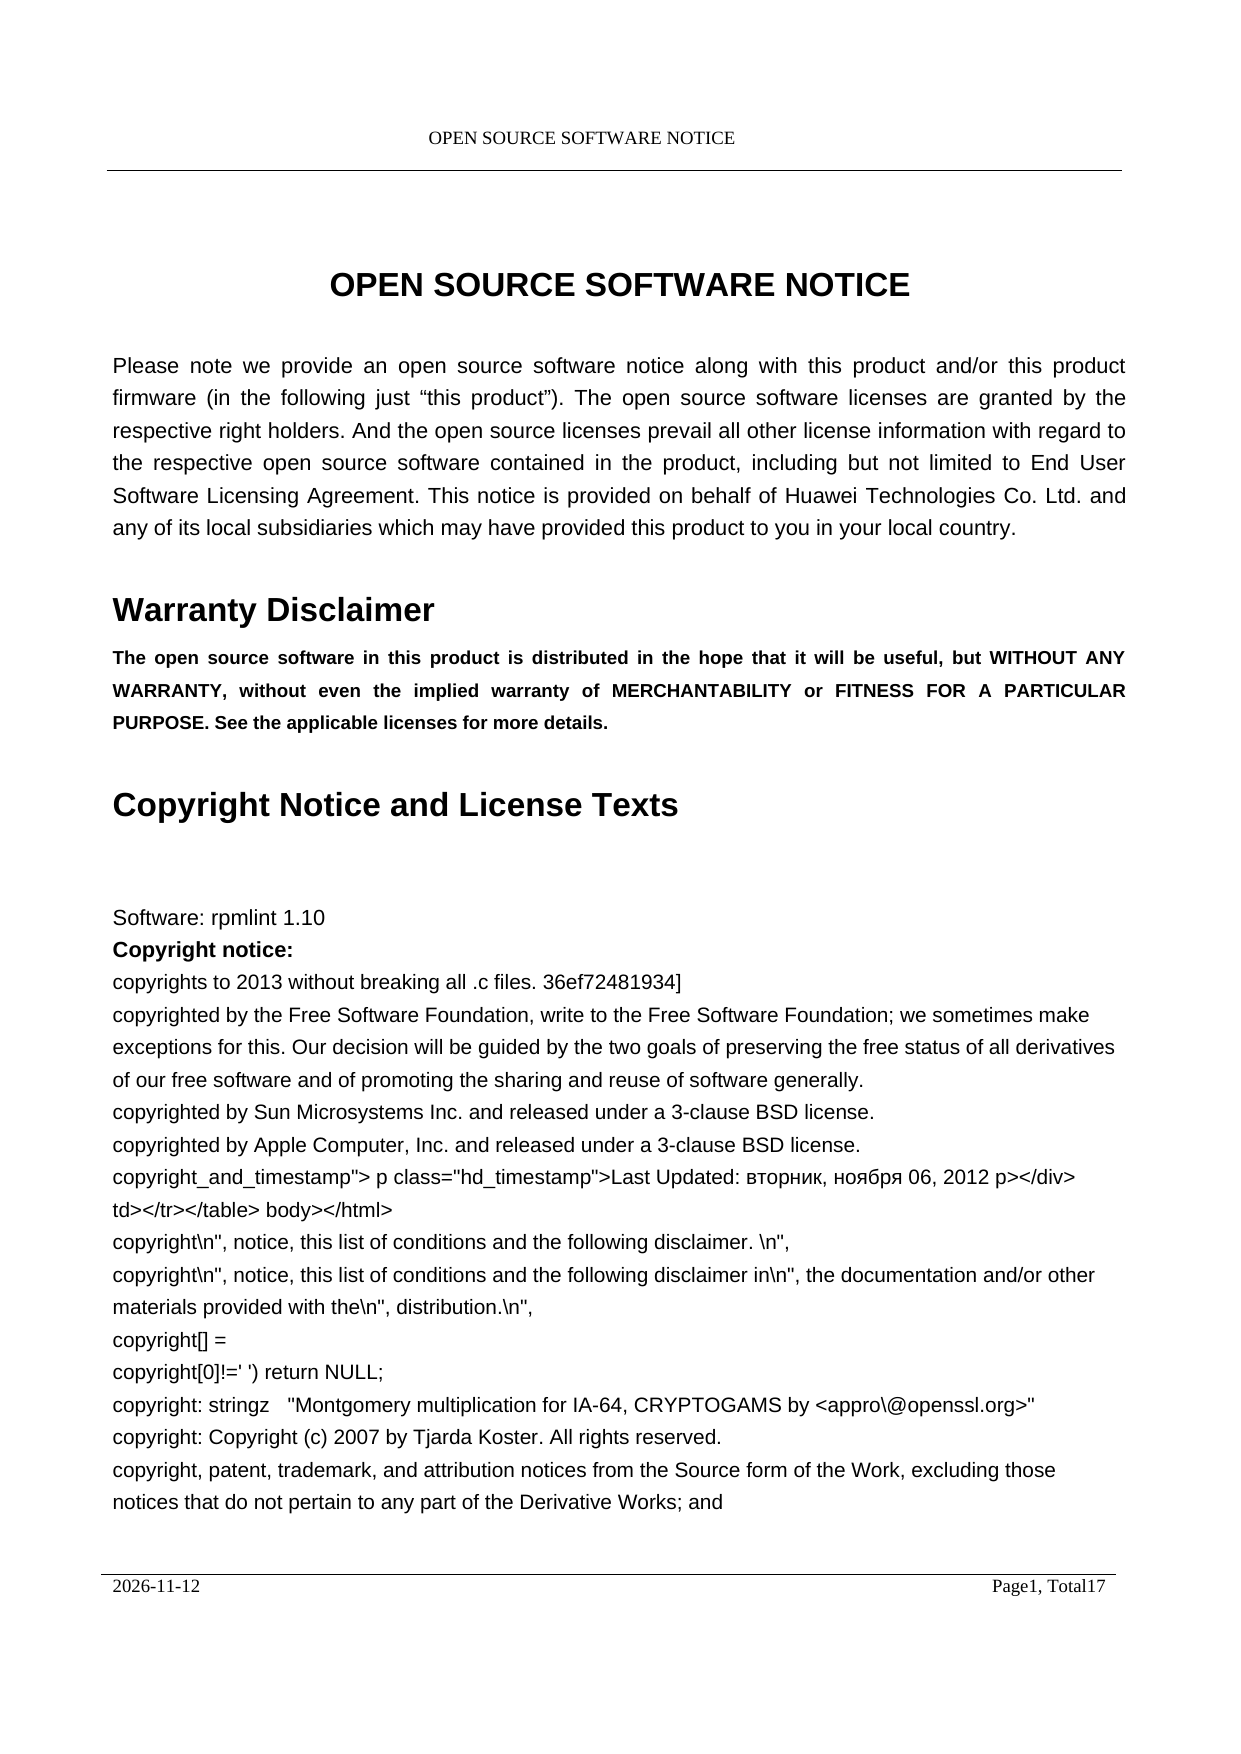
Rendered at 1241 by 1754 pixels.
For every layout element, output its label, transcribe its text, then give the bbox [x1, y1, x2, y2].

text copyright[0]!=' ') return NULL; [112, 1356, 1128, 1388]
text The open source software in this product is distributed in the hope that it will be useful, but WITHOUT ANY WARRANTY, without even the implied warranty of MERCHANTABILITY or FITNESS FOR A PARTICULAR PURPOSE. See the applicable licenses for more details. [112, 641, 1128, 739]
text Software: rpmlint 1.10 [112, 901, 1128, 933]
text Copyright Notice and License Texts [112, 771, 1128, 836]
text copyright: Copyright (c) 2007 by Tjarda Koster. All rights reserved. [112, 1421, 1128, 1453]
text Please note we provide an open source software notice along with this product and/or this product firmware (in the following just “this product”). The open source software licenses are granted by the respective right holders. And the open source licenses prevail all other license information with regard to the respective open source software contained in the product, including but not limited to End User Software Licensing Agreement. This notice is provided on behalf of Huawei Technologies Co. Ltd. and any of its local subsidiaries which may have provided this product to you in your local country. [112, 349, 1128, 544]
text copyright[] = [112, 1323, 1128, 1356]
text copyrights to 2013 without breaking all .c files. 36ef72481934] [112, 966, 1128, 998]
text copyrighted by the Free Software Foundation, write to the Free Software Foundation; we sometimes make exceptions for this. Our decision will be guided by the two goals of preserving the free status of all derivatives of our free software and of promoting the sharing and reuse of software generally. [112, 998, 1128, 1096]
text copyright\n", notice, this list of conditions and the following disclaimer in\n", the documentation and/or other materials provided with the\n", distribution.\n", [112, 1258, 1128, 1323]
text Copyright notice: [112, 933, 1128, 966]
text OPEN SOURCE SOFTWARE NOTICE [112, 251, 1128, 316]
text Warranty Disclaimer [112, 576, 1128, 641]
text copyright, patent, trademark, and attribution notices from the Source form of the Work, excluding those notices that do not pertain to any part of the Derivative Works; and [112, 1453, 1128, 1518]
text copyright_and_timestamp"> p class="hd_timestamp">Last Updated: вторник, ноября 06, 2012 p></div> td></tr></table> body></html> [112, 1161, 1128, 1226]
text copyright\n", notice, this list of conditions and the following disclaimer. \n", [112, 1226, 1128, 1258]
text copyrighted by Sun Microsystems Inc. and released under a 3-clause BSD license. [112, 1096, 1128, 1128]
text copyright: stringz "Montgomery multiplication for IA-64, CRYPTOGAMS by <appro\@openssl.org>" [112, 1388, 1128, 1421]
text copyrighted by Apple Computer, Inc. and released under a 3-clause BSD license. [112, 1128, 1128, 1161]
